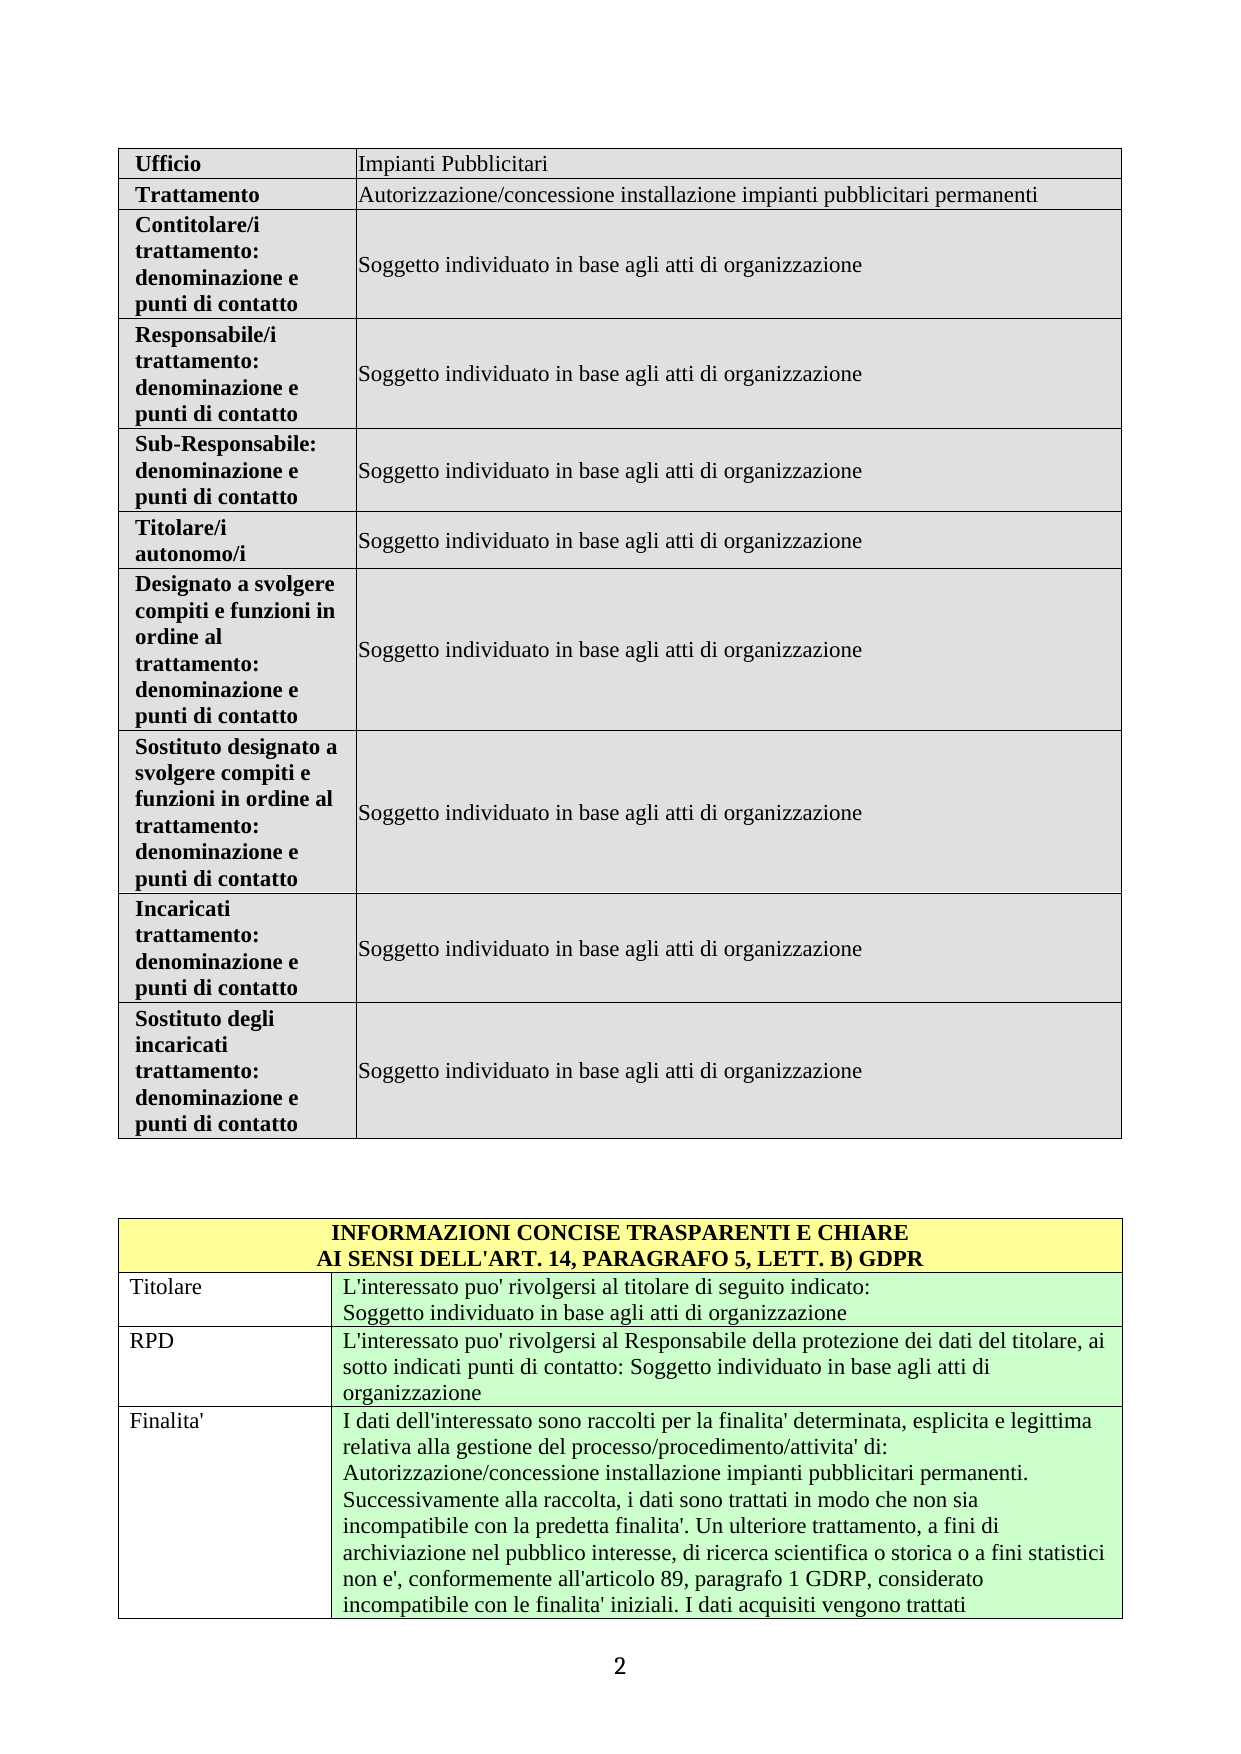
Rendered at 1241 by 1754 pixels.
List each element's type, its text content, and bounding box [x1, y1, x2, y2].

table_cell L'interessato puo' rivolgersi al Responsabile della protezione dei dati del titolare, ai sotto indicati punti di contatto: Soggetto individuato in base agli atti di organizzazione [332, 1327, 1122, 1406]
table_cell Soggetto individuato in base agli atti di organizzazione [357, 894, 1121, 1002]
table_cell Soggetto individuato in base agli atti di organizzazione [357, 210, 1121, 318]
table_cell RPD [119, 1327, 331, 1406]
table_cell Titolare [119, 1273, 331, 1326]
table_cell Impianti Pubblicitari [357, 149, 1121, 178]
table_cell Finalita' [119, 1407, 331, 1618]
table_cell Titolare/i autonomo/i [119, 512, 356, 568]
table_cell Incaricati trattamento: denominazione e punti di contatto [119, 894, 356, 1002]
table_header INFORMAZIONI CONCISE TRASPARENTI E CHIARE AI SENSI DELL'ART. 14, PARAGRAFO 5, LETT. B) GDPR [119, 1219, 1122, 1272]
table_cell Responsabile/i trattamento: denominazione e punti di contatto [119, 319, 356, 428]
table_cell Ufficio [119, 149, 356, 178]
table_cell Contitolare/i trattamento: denominazione e punti di contatto [119, 210, 356, 318]
table_cell Sostituto degli incaricati trattamento: denominazione e punti di contatto [119, 1003, 356, 1138]
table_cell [332, 1407, 1122, 1618]
table_cell Autorizzazione/concessione installazione impianti pubblicitari permanenti [357, 179, 1121, 209]
table_cell Sostituto designato a svolgere compiti e funzioni in ordine al trattamento: denominazione e punti di contatto [119, 731, 356, 892]
table_cell Designato a svolgere compiti e funzioni in ordine al trattamento: denominazione e punti di contatto [119, 569, 356, 730]
table_cell Soggetto individuato in base agli atti di organizzazione [357, 429, 1121, 511]
table_cell Soggetto individuato in base agli atti di organizzazione [357, 1003, 1121, 1138]
table_cell Soggetto individuato in base agli atti di organizzazione [357, 319, 1121, 428]
table_cell Soggetto individuato in base agli atti di organizzazione [357, 569, 1121, 730]
table_cell L'interessato puo' rivolgersi al titolare di seguito indicato: Soggetto individuato in base agli atti di organizzazione [332, 1273, 1122, 1326]
table_cell Soggetto individuato in base agli atti di organizzazione [357, 731, 1121, 892]
table_cell Trattamento [119, 179, 356, 209]
table_cell Soggetto individuato in base agli atti di organizzazione [357, 512, 1121, 568]
table_cell Sub-Responsabile: denominazione e punti di contatto [119, 429, 356, 511]
